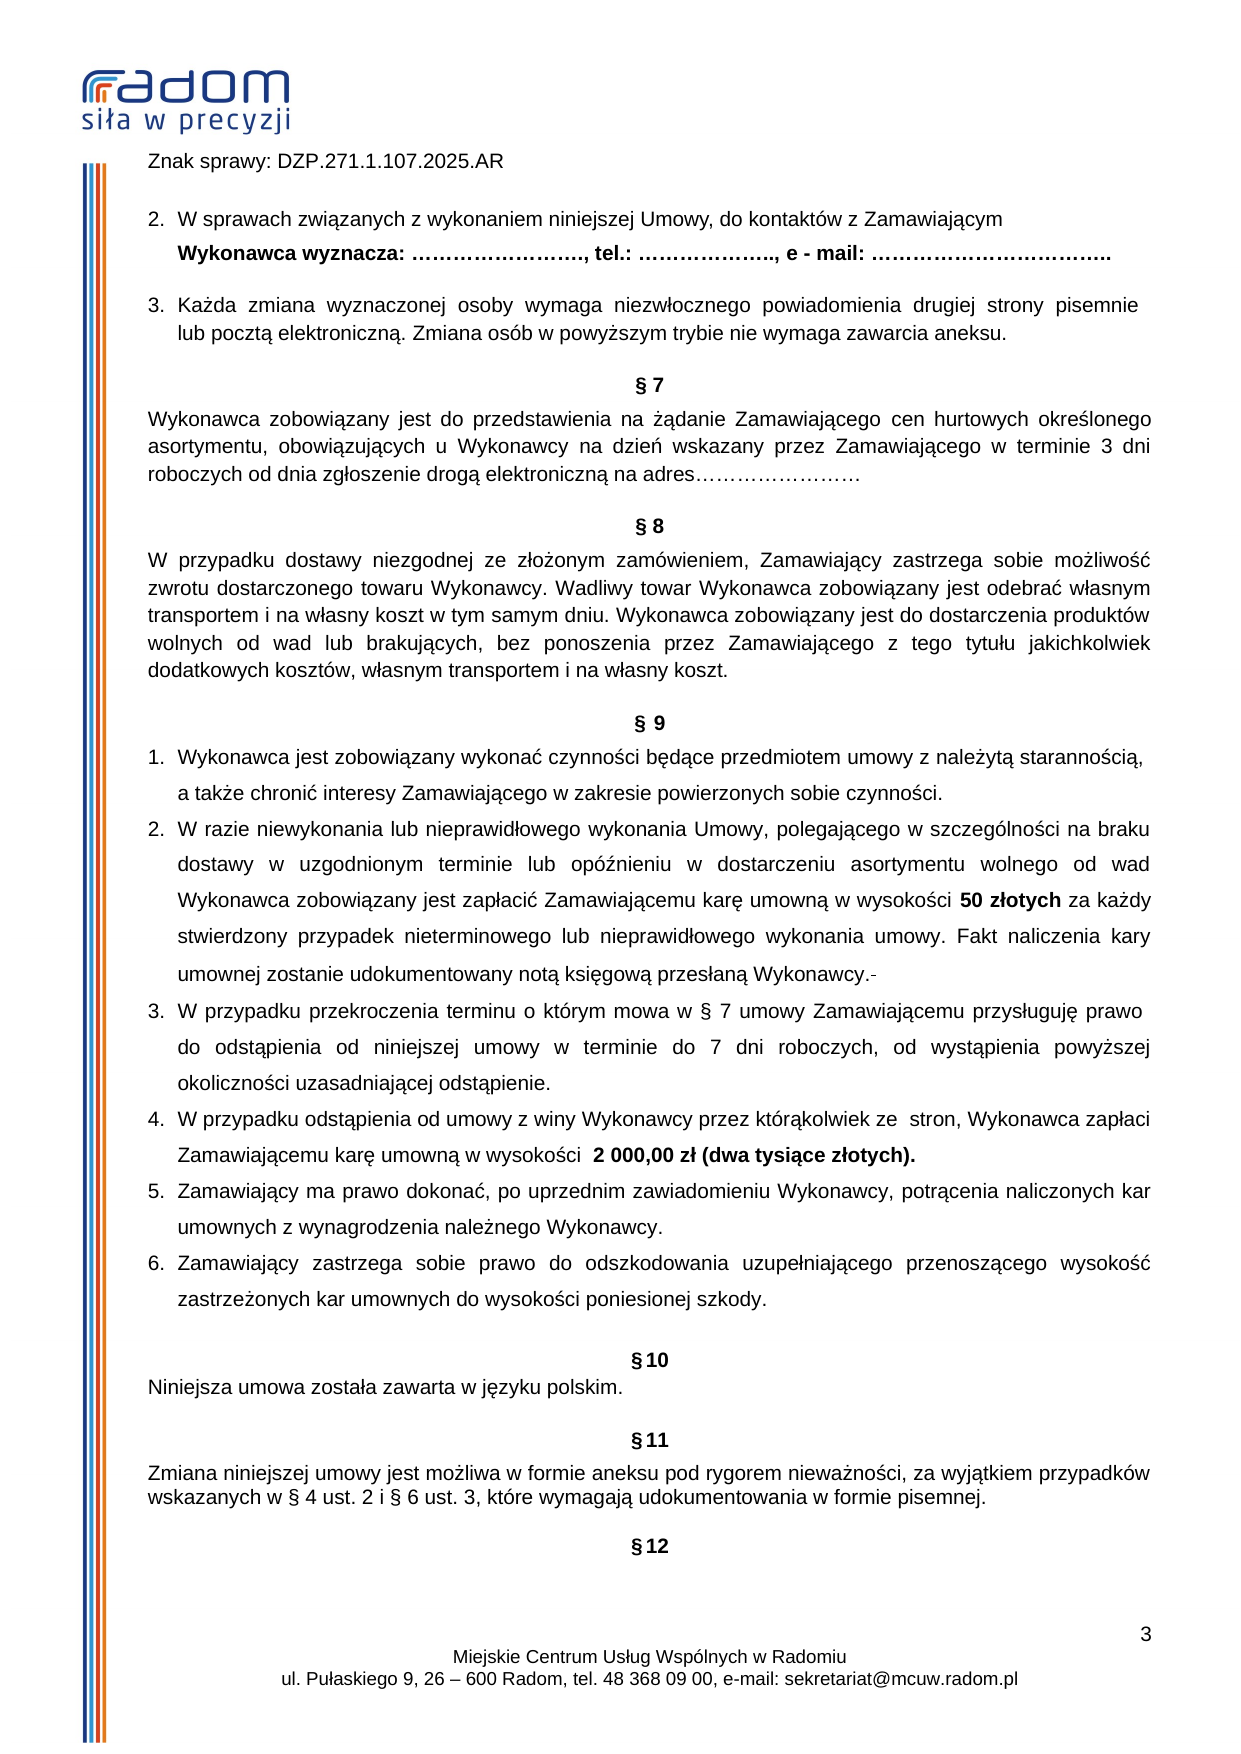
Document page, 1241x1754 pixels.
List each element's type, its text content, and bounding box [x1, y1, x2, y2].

list Zamawiający ma prawo dokonać, po uprzednim zawiadomieniu Wykonawcy, potrącenia naliczonych kar umownych z wynagrodzenia należnego Wykonawcy. [148, 1179, 1152, 1238]
list § 7 [148, 373, 1152, 397]
text § 8 [148, 514, 1152, 538]
list 11 [148, 1427, 1152, 1451]
list W przypadku przekroczenia terminu o którym mowa w § 7 umowy Zamawiającemu przysługuję prawo do odstąpienia od niniejszej umowy w terminie do 7 dni roboczych, od wystąpienia powyższej okoliczności uzasadniającej odstąpienie. [148, 999, 1152, 1095]
list W przypadku odstąpienia od umowy z winy Wykonawcy przez którąkolwiek ze stron, Wykonawca zapłaci Zamawiającemu karę umowną w wysokości 2 000,00 zł (dwa tysiące złotych). [148, 1107, 1152, 1167]
text Wykonawca zobowiązany jest do przedstawienia na żądanie Zamawiającego cen hurtowych określonego asortymentu, obowiązujących u Wykonawcy na dzień wskazany przez Zamawiającego w terminie 3 dni roboczych od dnia zgłoszenie drogą elektroniczną na adres…………………… [148, 407, 1152, 486]
text Wykonawca wyznacza: ……………………., tel.: ……………….., e - mail: …………………………….. [148, 241, 1152, 264]
list Zmiana niniejszej umowy jest możliwa w formie aneksu pod rygorem nieważności, za wyjątkiem przypadków wskazanych w § 4 ust. 2 i § 6 ust. 3, które wymagają udokumentowania w formie pisemnej. [148, 1461, 1152, 1509]
list W sprawach związanych z wykonaniem niniejszej Umowy, do kontaktów z Zamawiającym [148, 207, 1152, 231]
text W przypadku dostawy niezgodnej ze złożonym zamówieniem, Zamawiający zastrzega sobie możliwość zwrotu dostarczonego towaru Wykonawcy. Wadliwy towar Wykonawca zobowiązany jest odebrać własnym transportem i na własny koszt w tym samym dniu. Wykonawca zobowiązany jest do dostarczenia produktów wolnych od wad lub brakujących, bez ponoszenia przez Zamawiającego z tego tytułu jakichkolwiek dodatkowych kosztów, własnym transportem i na własny koszt. [148, 548, 1152, 682]
list 10 [148, 1347, 1152, 1371]
list Wykonawca jest zobowiązany wykonać czynności będące przedmiotem umowy z należytą starannością, a także chronić interesy Zamawiającego w zakresie powierzonych sobie czynności. [148, 744, 1152, 804]
picture [11, 0, 1241, 1743]
list Niniejsza umowa została zawarta w języku polskim. [148, 1375, 1152, 1399]
list 9 [148, 711, 1152, 734]
list 12 [148, 1534, 1152, 1558]
list W razie niewykonania lub nieprawidłowego wykonania Umowy, polegającego w szczególności na braku dostawy w uzgodnionym terminie lub opóźnieniu w dostarczeniu asortymentu wolnego od wad Wykonawca zobowiązany jest zapłacić Zamawiającemu karę umowną w wysokości 50 złotych za każdy stwierdzony przypadek nieterminowego lub nieprawidłowego wykonania umowy. Fakt naliczenia kary umownej zostanie udokumentowany notą księgową przesłaną Wykonawcy. [148, 816, 1152, 986]
list Zamawiający zastrzega sobie prawo do odszkodowania uzupełniającego przenoszącego wysokość zastrzeżonych kar umownych do wysokości poniesionej szkody. [148, 1251, 1152, 1310]
list Każda zmiana wyznaczonej osoby wymaga niezwłocznego powiadomienia drugiej strony pisemnie lub pocztą elektroniczną. Zmiana osób w powyższym trybie nie wymaga zawarcia aneksu. [148, 293, 1152, 344]
